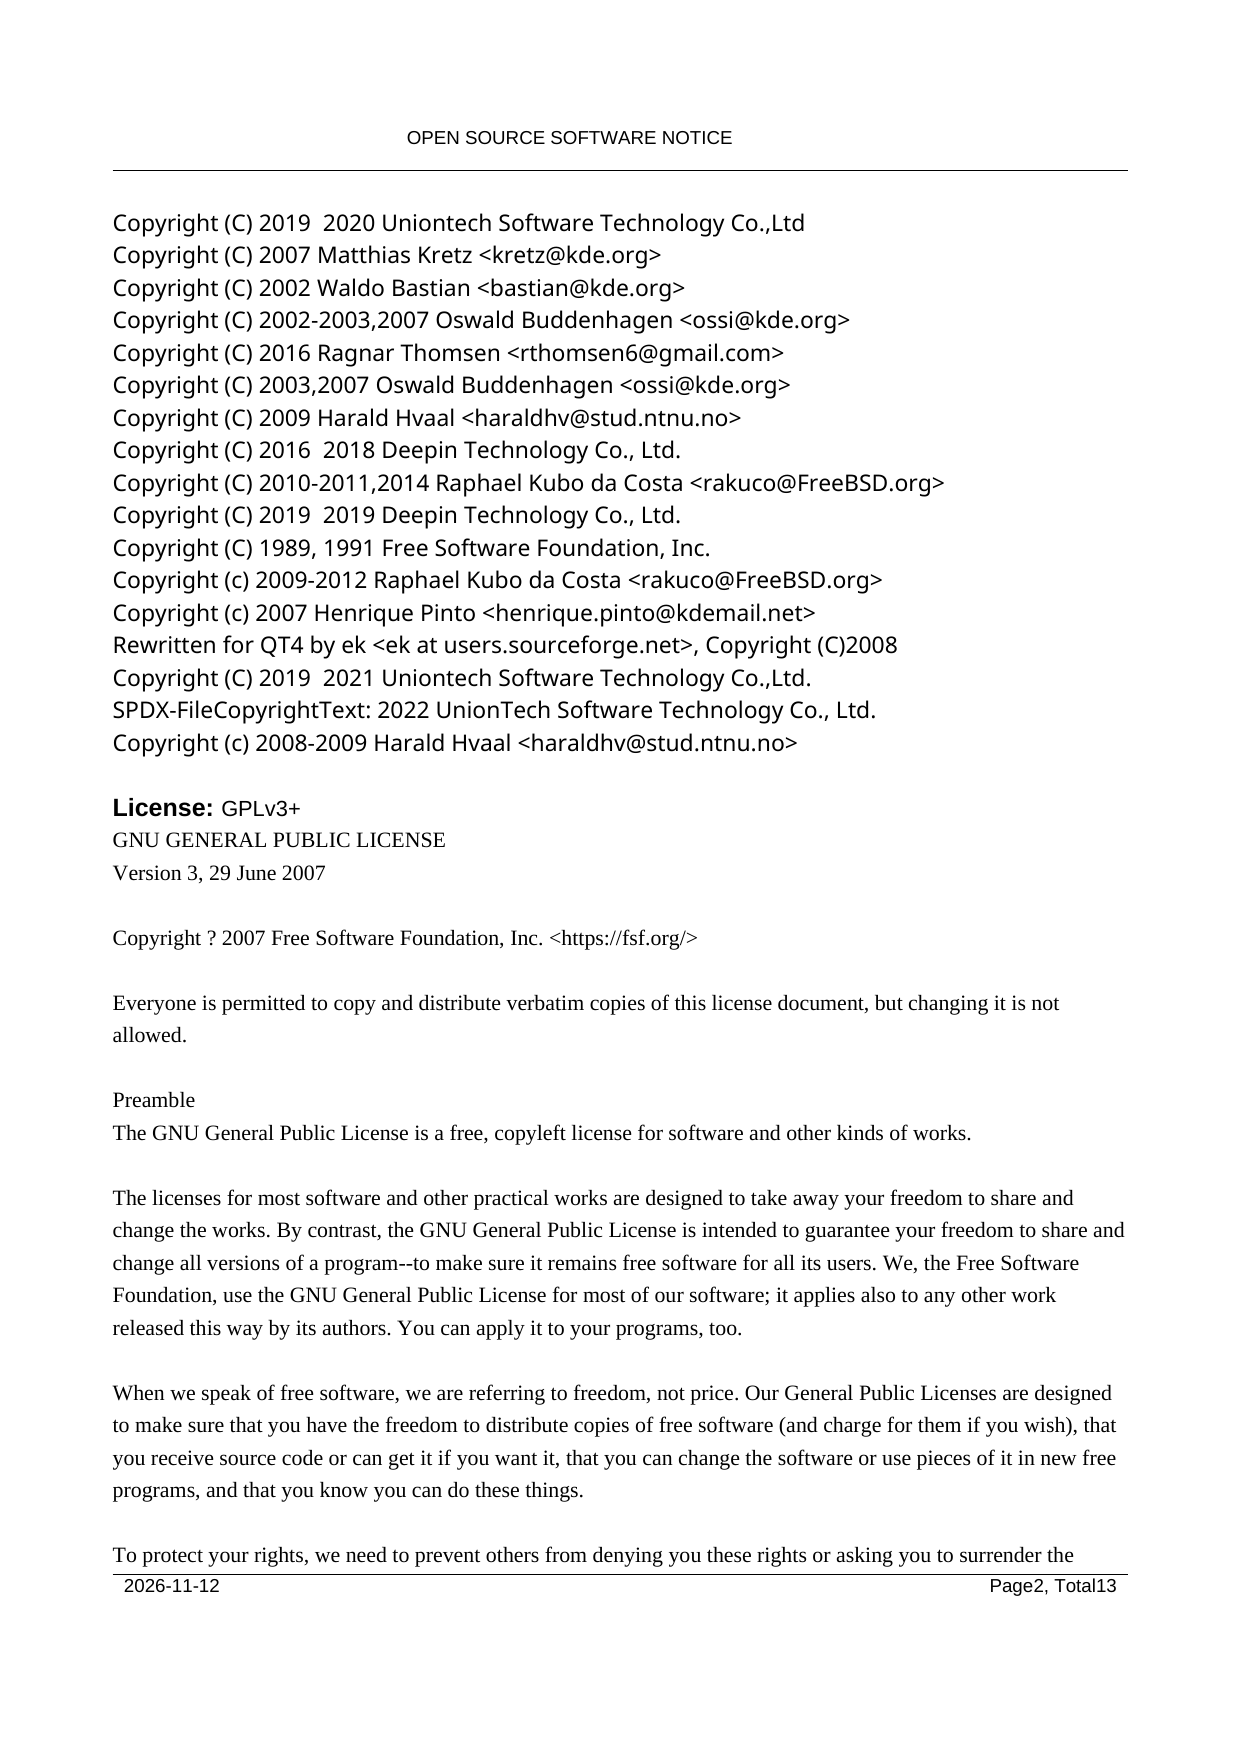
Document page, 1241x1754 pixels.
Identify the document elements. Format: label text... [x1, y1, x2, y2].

text License: GPLv3+ [112, 791, 1128, 824]
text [112, 824, 1128, 1571]
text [112, 206, 1128, 791]
